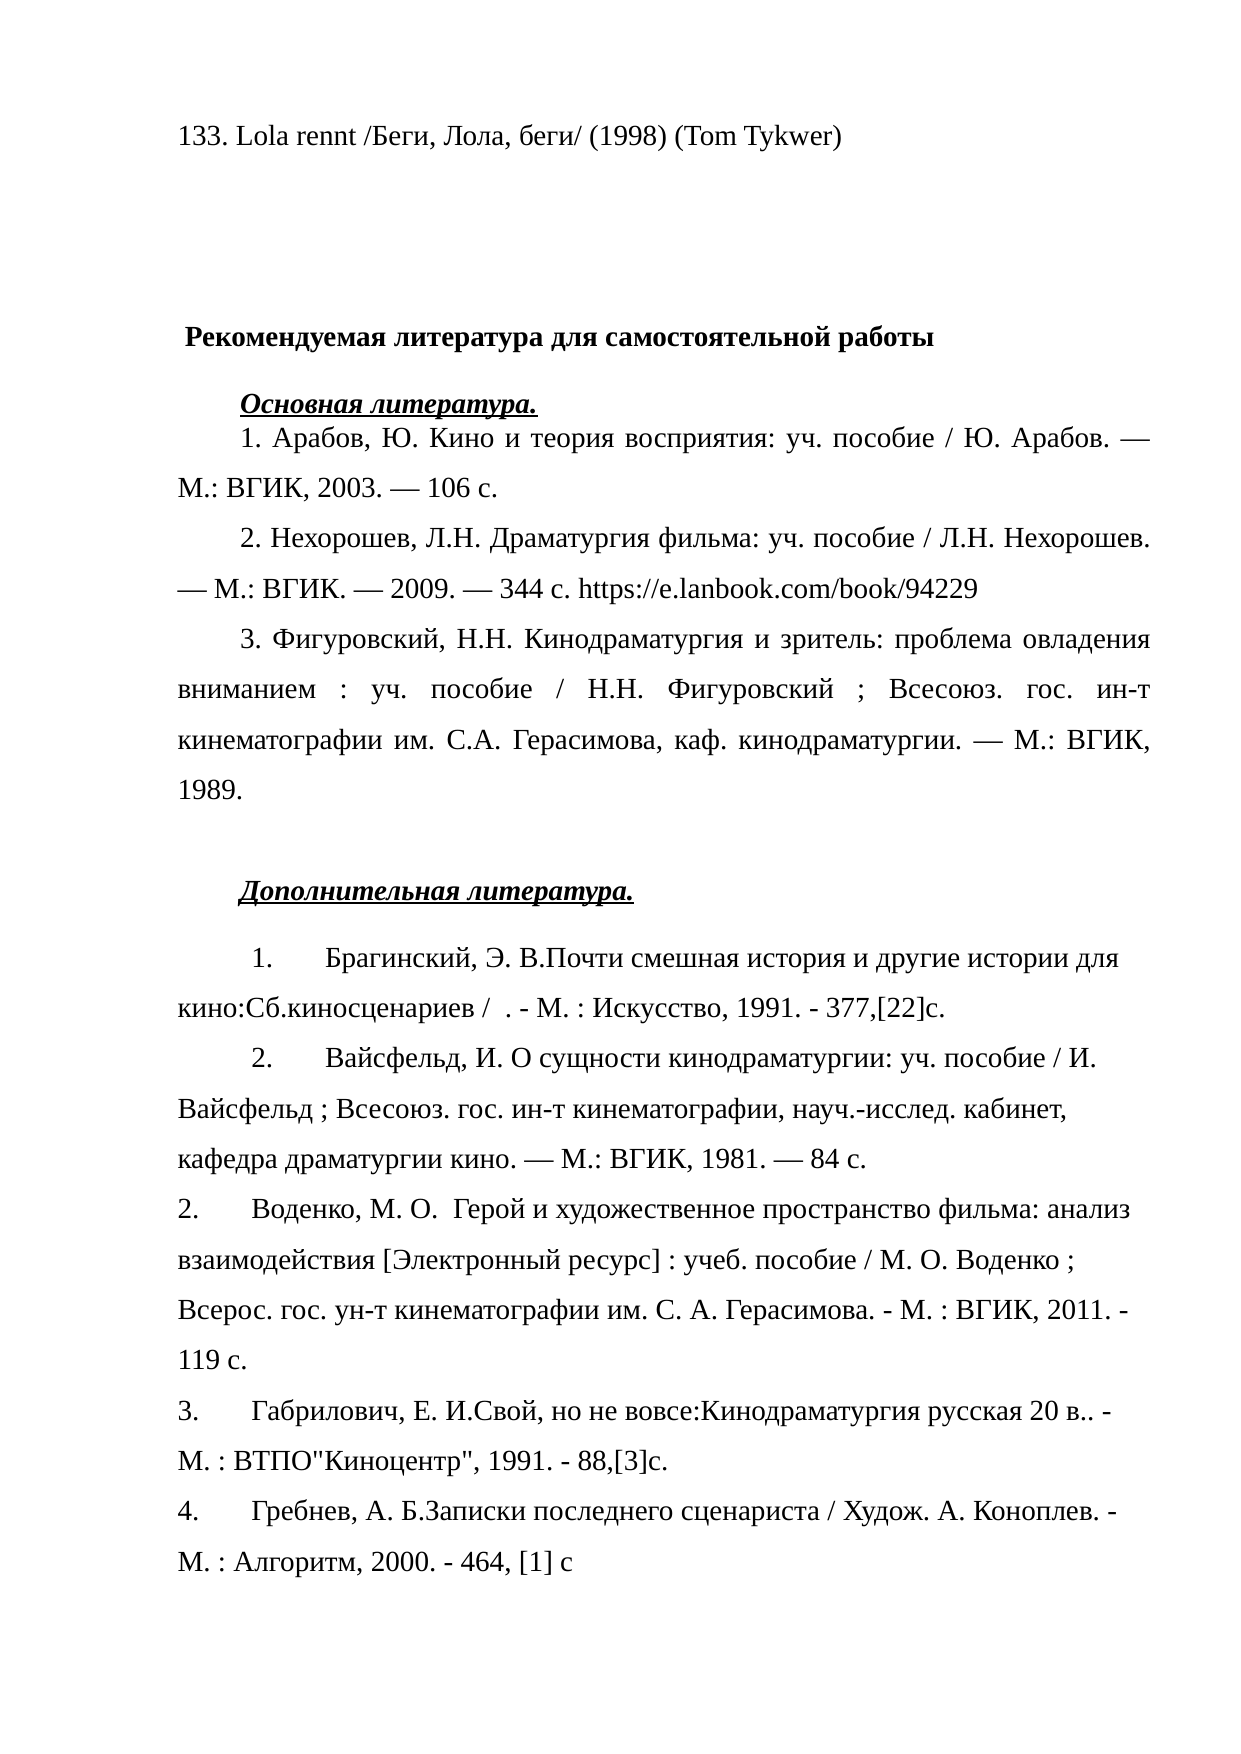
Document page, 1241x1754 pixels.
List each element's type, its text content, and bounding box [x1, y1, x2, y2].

list Гребнев, А. Б.Записки последнего сценариста / Худож. А. Коноплев. - М. : Алгоритм, 2000. - 464, [1] с [177, 1493, 1152, 1577]
list Воденко, М. О. Герой и художественное пространство фильма: анализ взаимодействия [Электронный ресурс] : учеб. пособие / М. О. Воденко ; Всерос. гос. ун-т кинематографии им. С. А. Герасимова. - М. : ВГИК, 2011. - 119 с. [177, 1191, 1152, 1376]
text 2. Нехорошев, Л.Н. Драматургия фильма: уч. пособие / Л.Н. Нехорошев.— М.: ВГИК. — 2009. — 344 с. https://e.lanbook.com/book/94229 [177, 521, 1152, 604]
list Вайсфельд, И. О сущности кинодраматургии: уч. пособие / И. Вайсфельд ; Всесоюз. гос. ин-т кинематографии, науч.-исслед. кабинет, кафедра драматургии кино. — М.: ВГИК, 1981. — 84 с. [177, 1041, 1152, 1175]
text Рекомендуемая литература для самостоятельной работы [177, 319, 1152, 353]
text 1. Арабов, Ю. Кино и теория восприятия: уч. пособие / Ю. Арабов. — М.: ВГИК, 2003. — 106 с. [177, 420, 1152, 504]
list Брагинский, Э. В.Почти смешная история и другие истории для кино:Сб.киносценариев / . - М. : Искусство, 1991. - 377,[22]с. [177, 940, 1152, 1024]
text Основная литература. [177, 386, 1152, 420]
text 3. Фигуровский, Н.Н. Кинодраматургия и зритель: проблема овладения вниманием : уч. пособие / Н.Н. Фигуровский ; Всесоюз. гос. ин-т кинематографии им. С.А. Герасимова, каф. кинодраматургии. — М.: ВГИК, 1989. [177, 621, 1152, 806]
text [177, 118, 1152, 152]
text Дополнительная литература. [177, 873, 1152, 906]
list Габрилович, Е. И.Свой, но не вовсе:Кинодраматургия русская 20 в.. - М. : ВТПО"Киноцентр", 1991. - 88,[3]с. [177, 1393, 1152, 1477]
